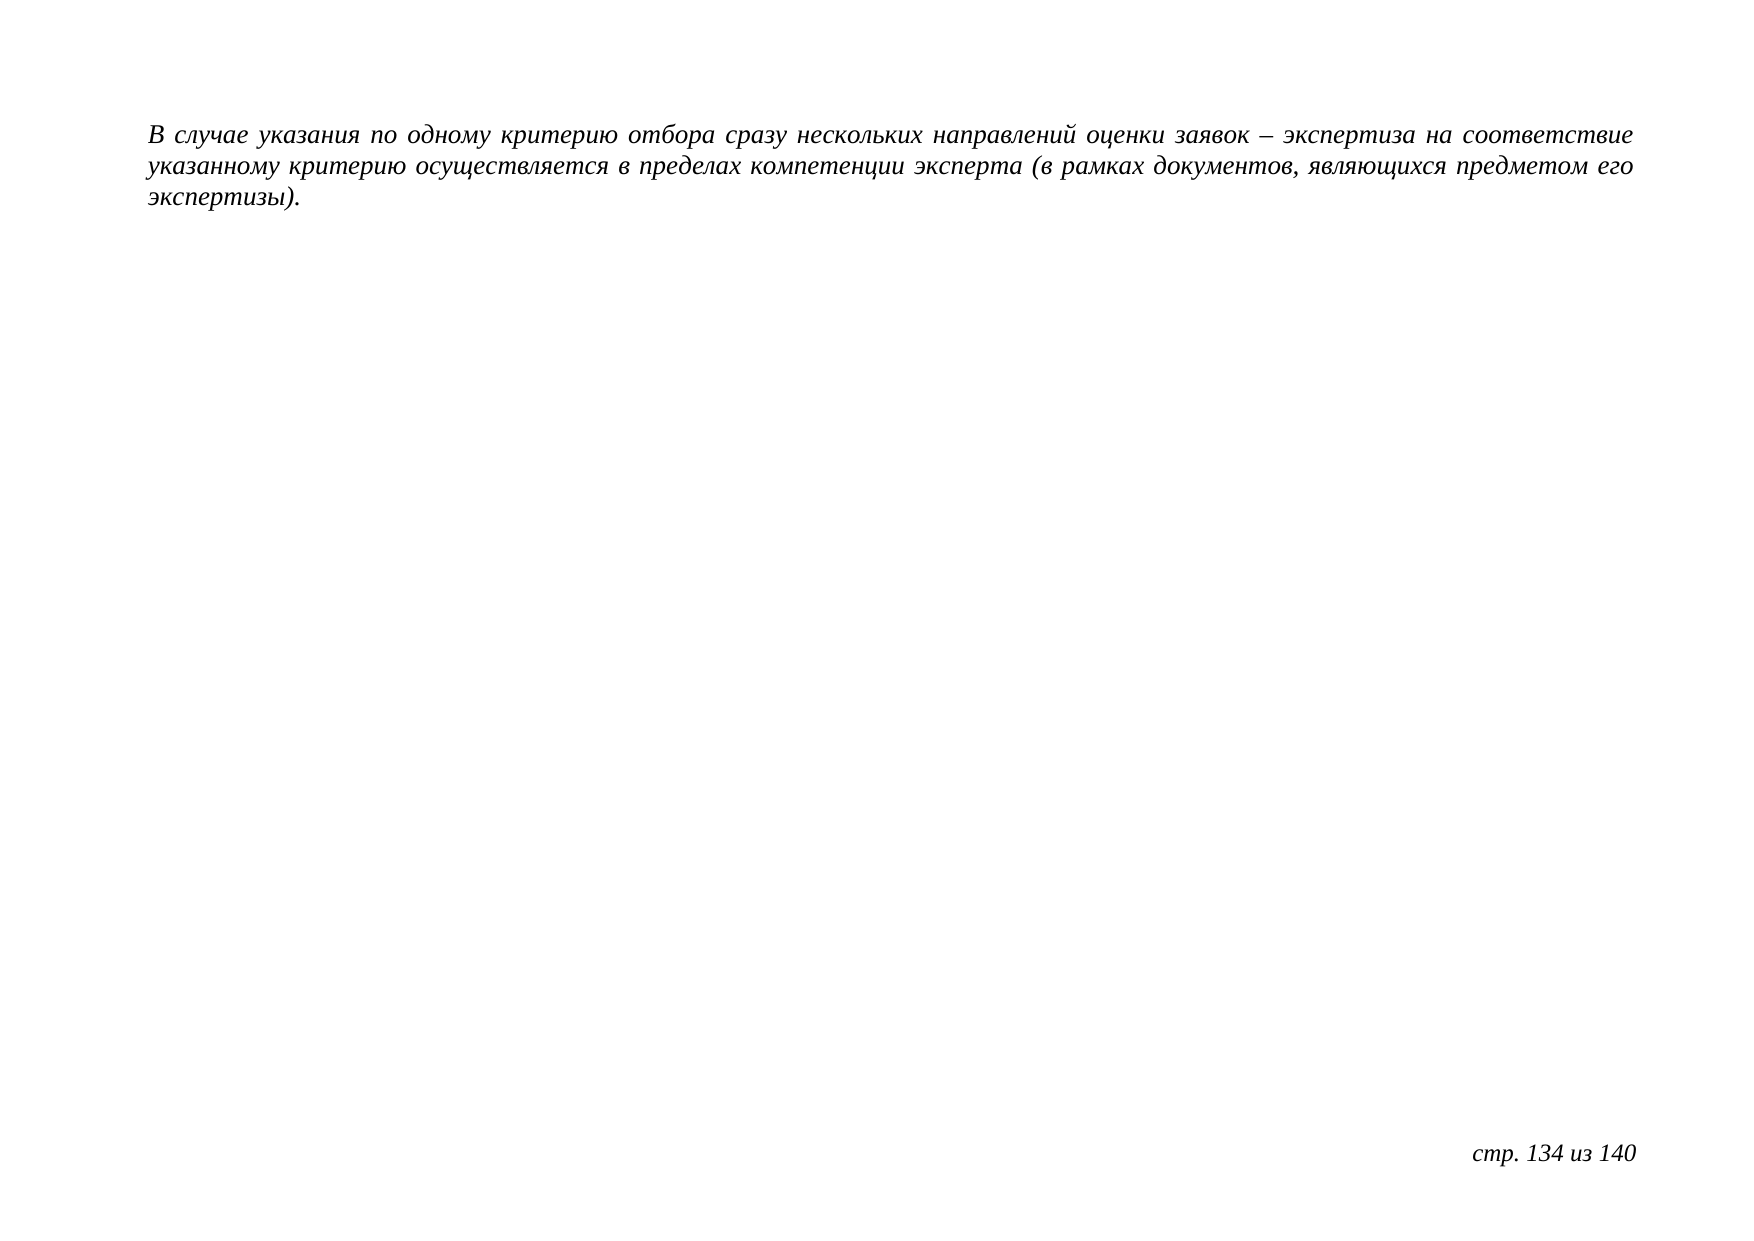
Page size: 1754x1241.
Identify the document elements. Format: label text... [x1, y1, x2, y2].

text В случае указания по одному критерию отбора сразу нескольких направлений оценки заявок – экспертиза на соответствие указанному критерию осуществляется в пределах компетенции эксперта (в рамках документов, являющихся предметом его экспертизы). [148, 118, 1636, 212]
